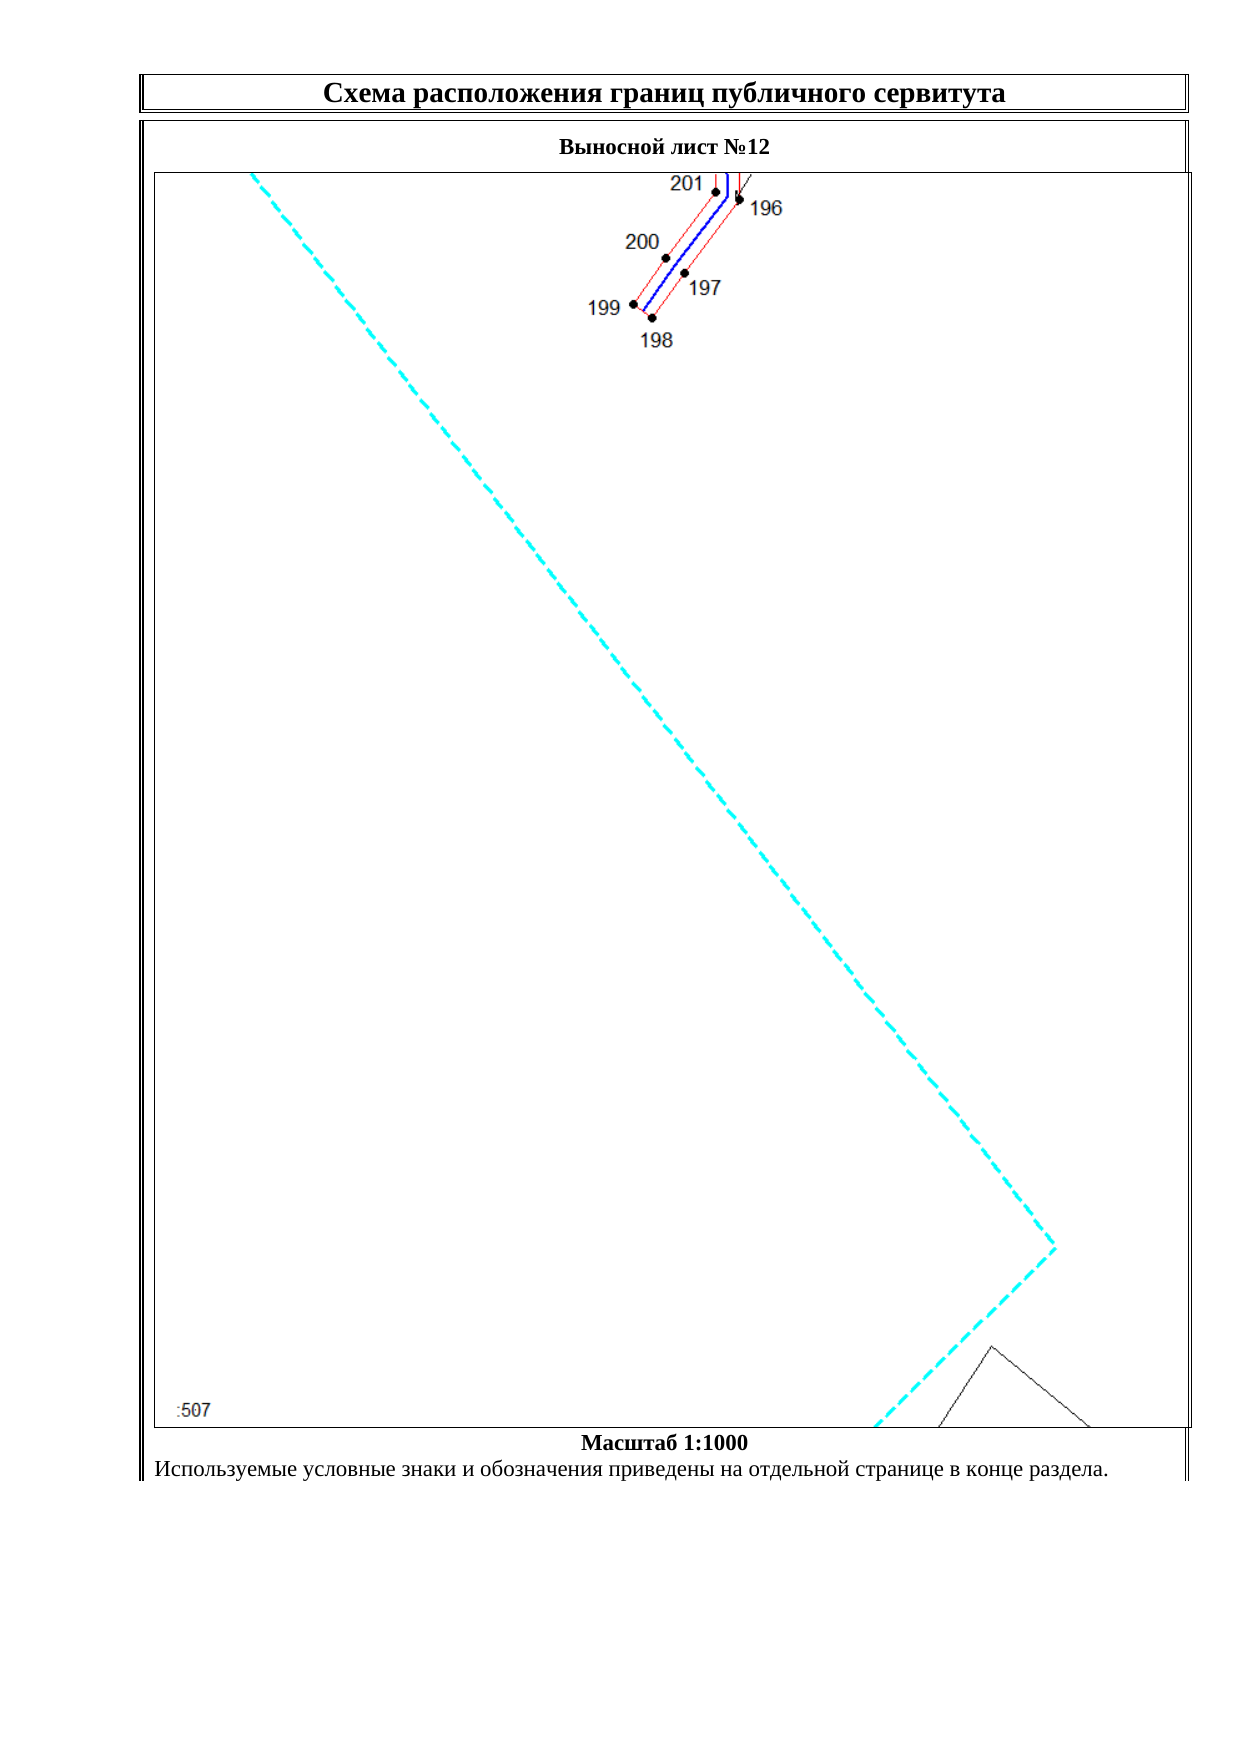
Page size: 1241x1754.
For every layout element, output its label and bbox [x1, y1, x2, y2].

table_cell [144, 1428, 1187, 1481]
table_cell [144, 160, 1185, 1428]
picture [155, 173, 1188, 1427]
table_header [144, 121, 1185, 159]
